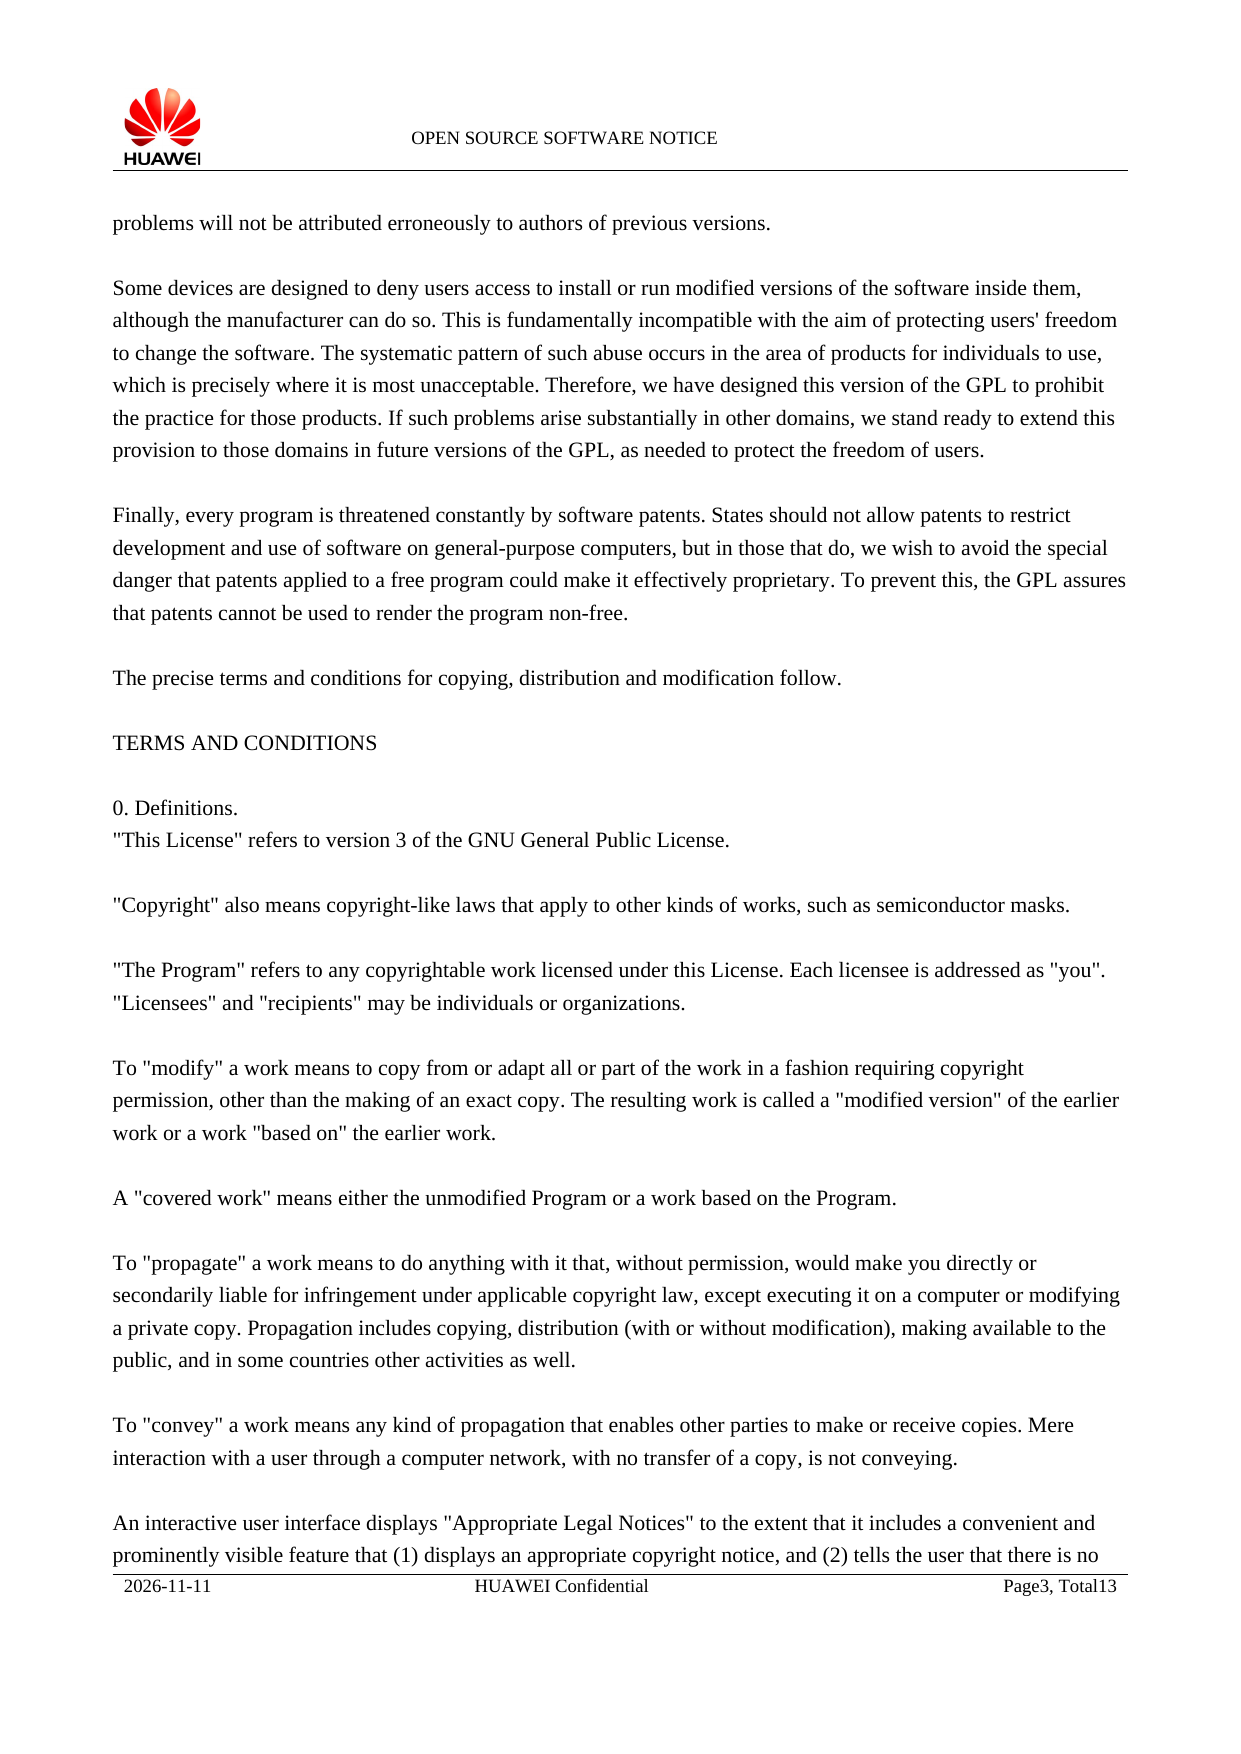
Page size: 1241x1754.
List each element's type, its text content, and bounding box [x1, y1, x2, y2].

picture [124, 88, 201, 165]
